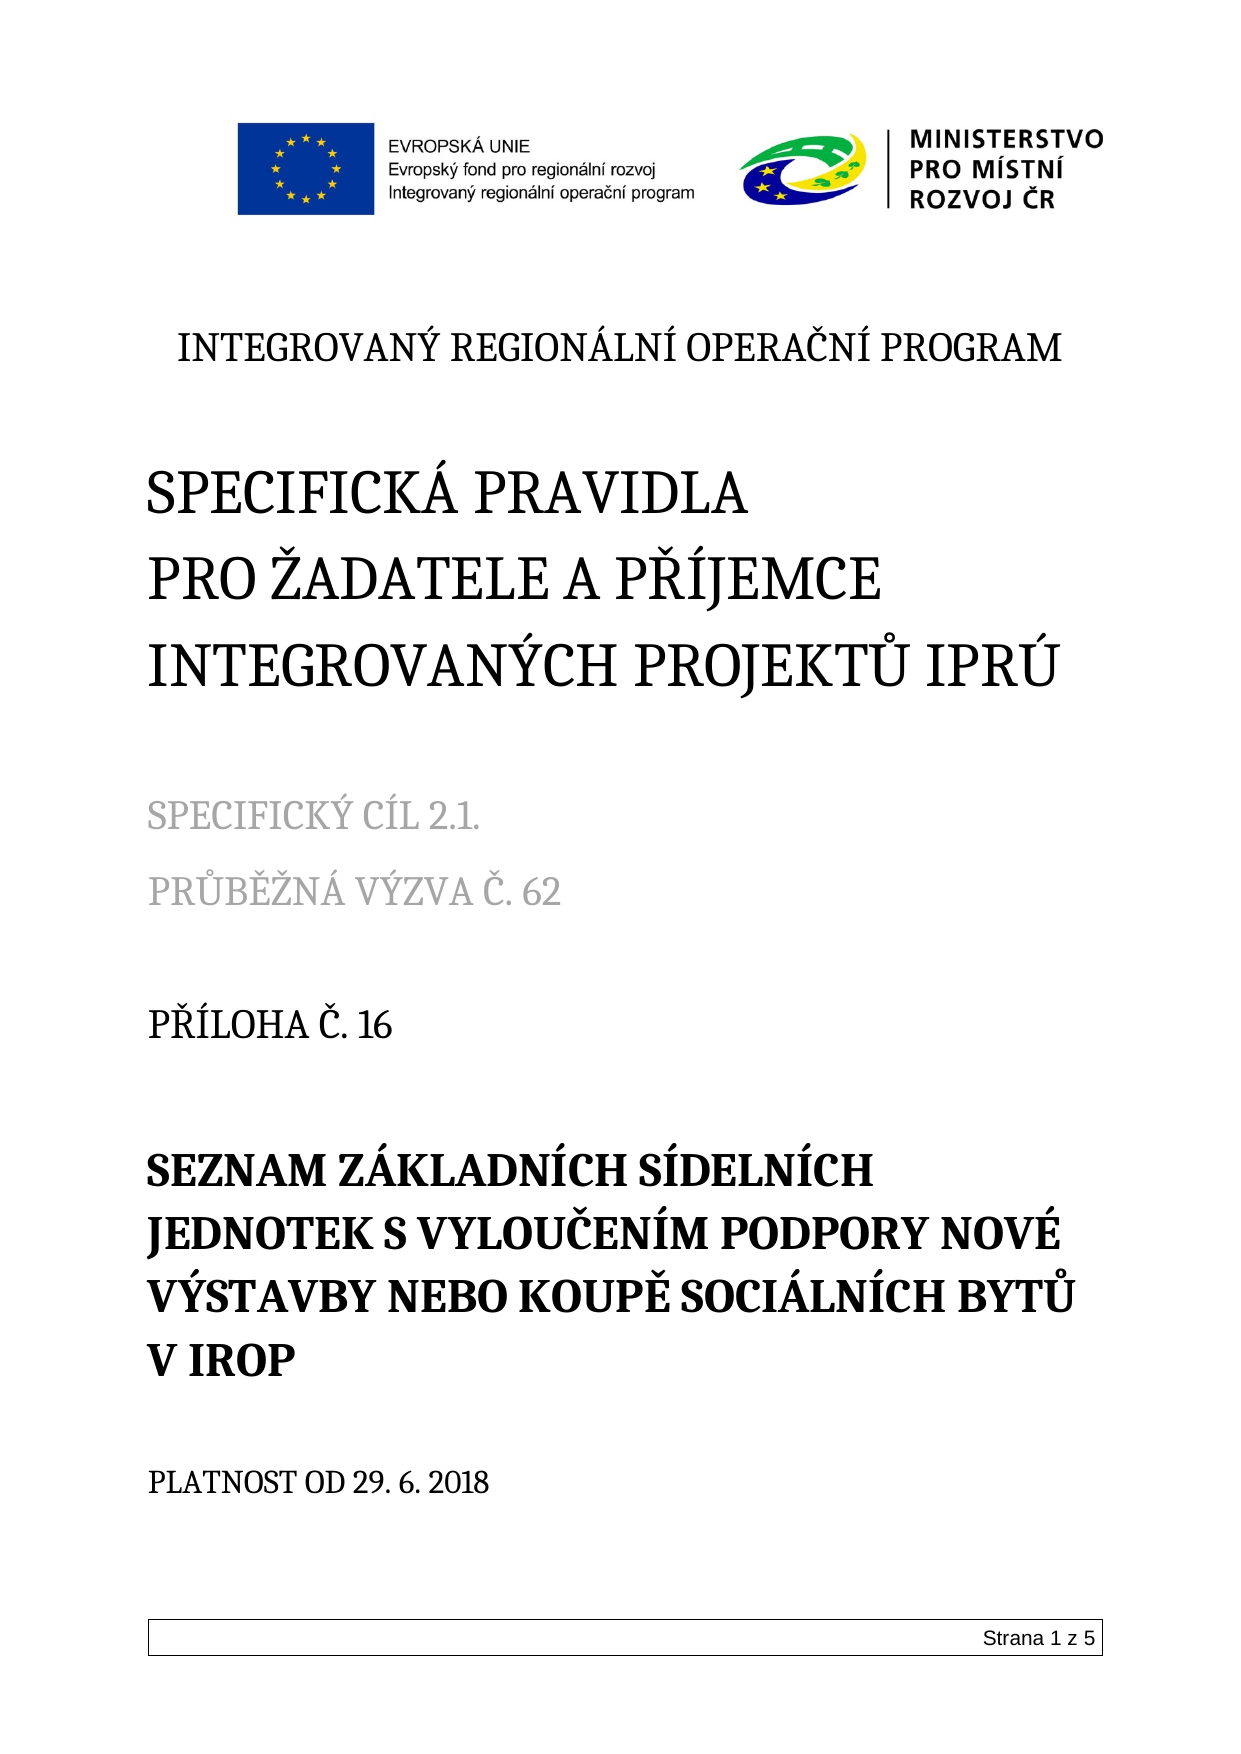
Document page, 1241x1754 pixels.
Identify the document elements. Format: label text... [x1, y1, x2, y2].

text pLATNOST OD 29. 6. 2018 [148, 1463, 1093, 1501]
text Seznam základních sídelních jednotek s vyloučením podpory nové výstavby nebo koupě sociálních bytů v IROP [148, 1143, 1093, 1388]
text SPECIFICKÝ CÍL 2.1. [148, 792, 1093, 840]
text SPECIFICKÁ PRAVIDLA [148, 457, 1093, 529]
text PRO ŽADATELE A PŘÍJEMCE integrovaných projektů IPRú [148, 543, 1093, 702]
text PŘÍLOHA Č. 16 [148, 1001, 1093, 1049]
picture [207, 92, 1133, 245]
text INTEGROVANÝ REGIONÁLNÍ OPERAČNÍ PROGRAM [148, 324, 1093, 372]
text průběžná výzva č. 62 [148, 868, 1093, 916]
